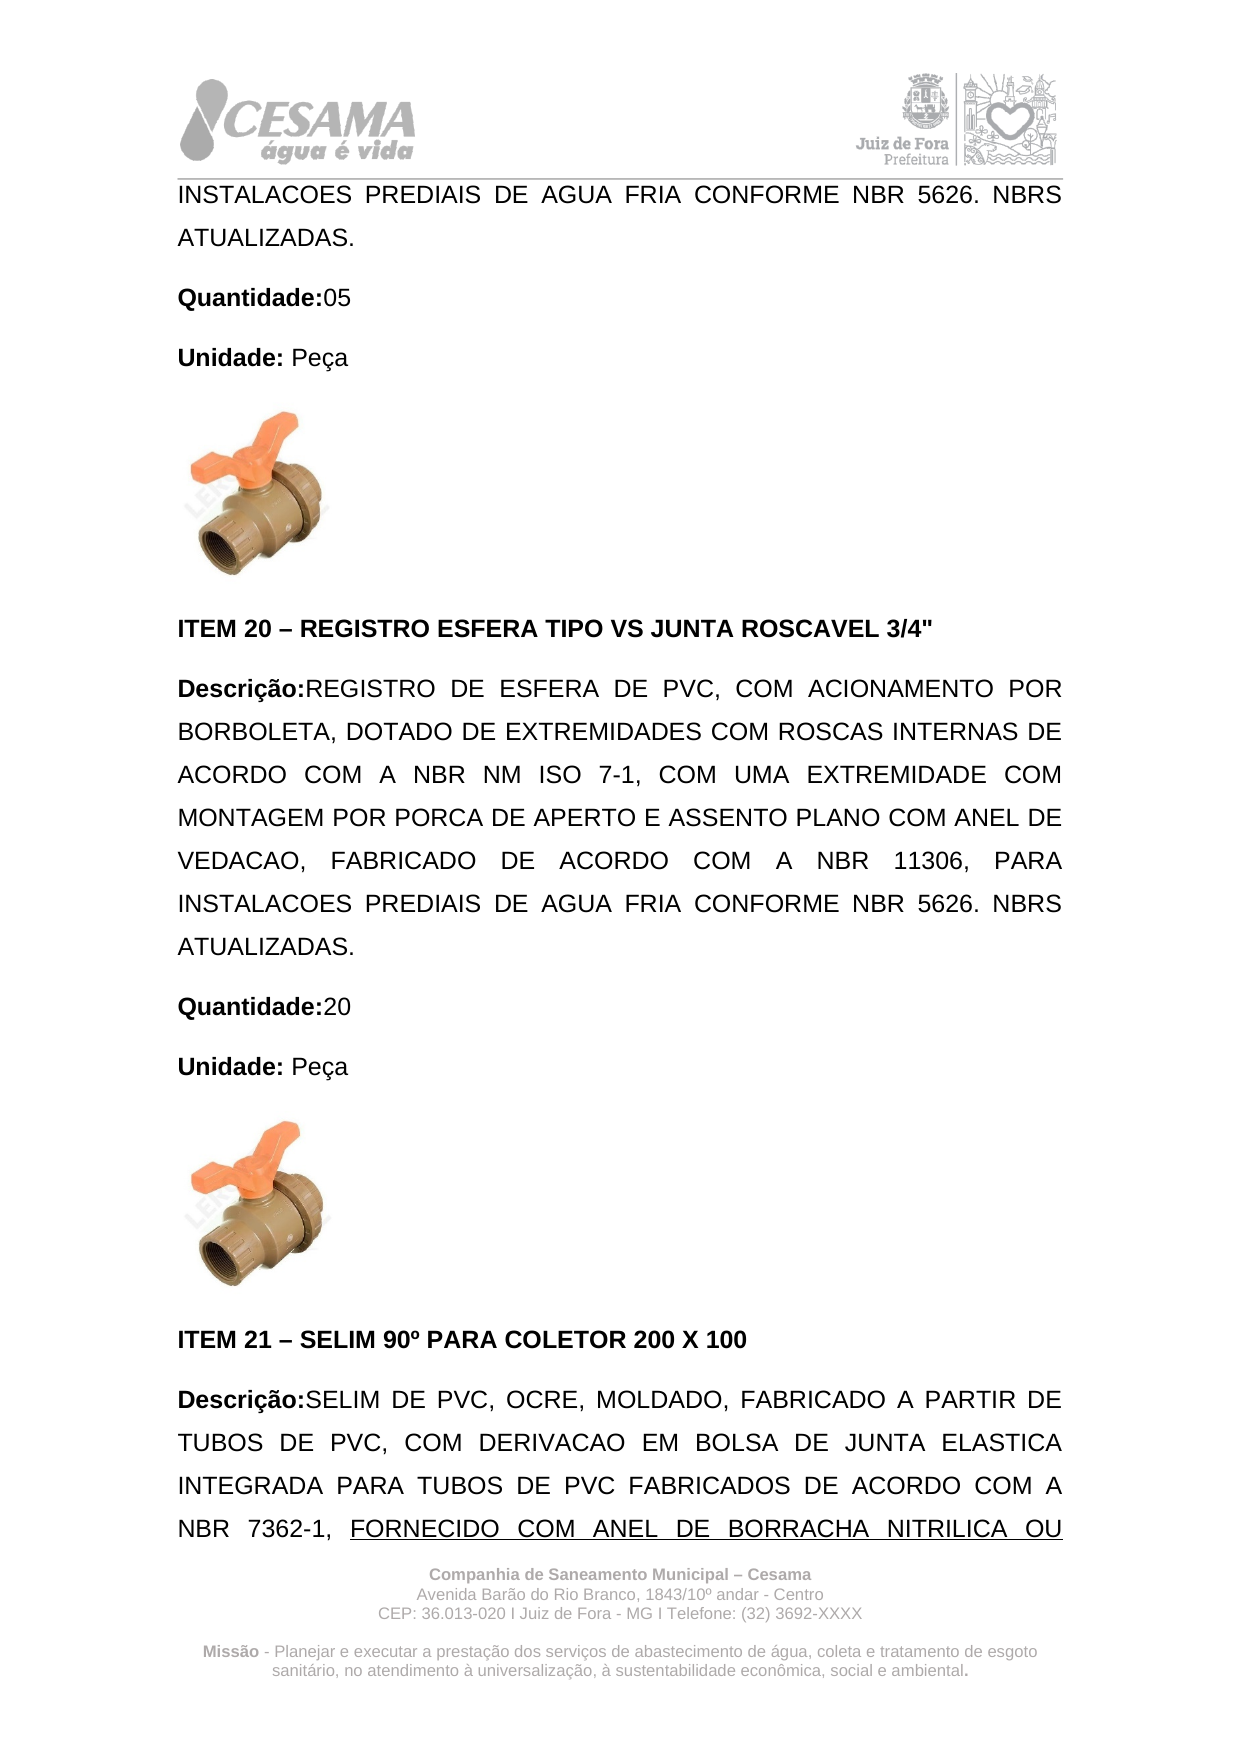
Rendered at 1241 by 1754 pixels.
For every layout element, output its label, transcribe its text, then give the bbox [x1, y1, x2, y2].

text Quantidade:20 [177, 992, 1063, 1021]
text Unidade: Peça [177, 343, 1063, 371]
text Unidade: Peça [177, 1052, 1063, 1081]
text ITEM 20 – REGISTRO ESFERA TIPO VS JUNTA ROSCAVEL 3/4" [177, 614, 1063, 643]
text ITEM 21 – SELIM 90º PARA COLETOR 200 X 100 [177, 1325, 1063, 1354]
text Quantidade:05 [177, 283, 1063, 312]
picture [177, 1111, 339, 1295]
picture [177, 402, 337, 584]
picture [177, 73, 1064, 180]
